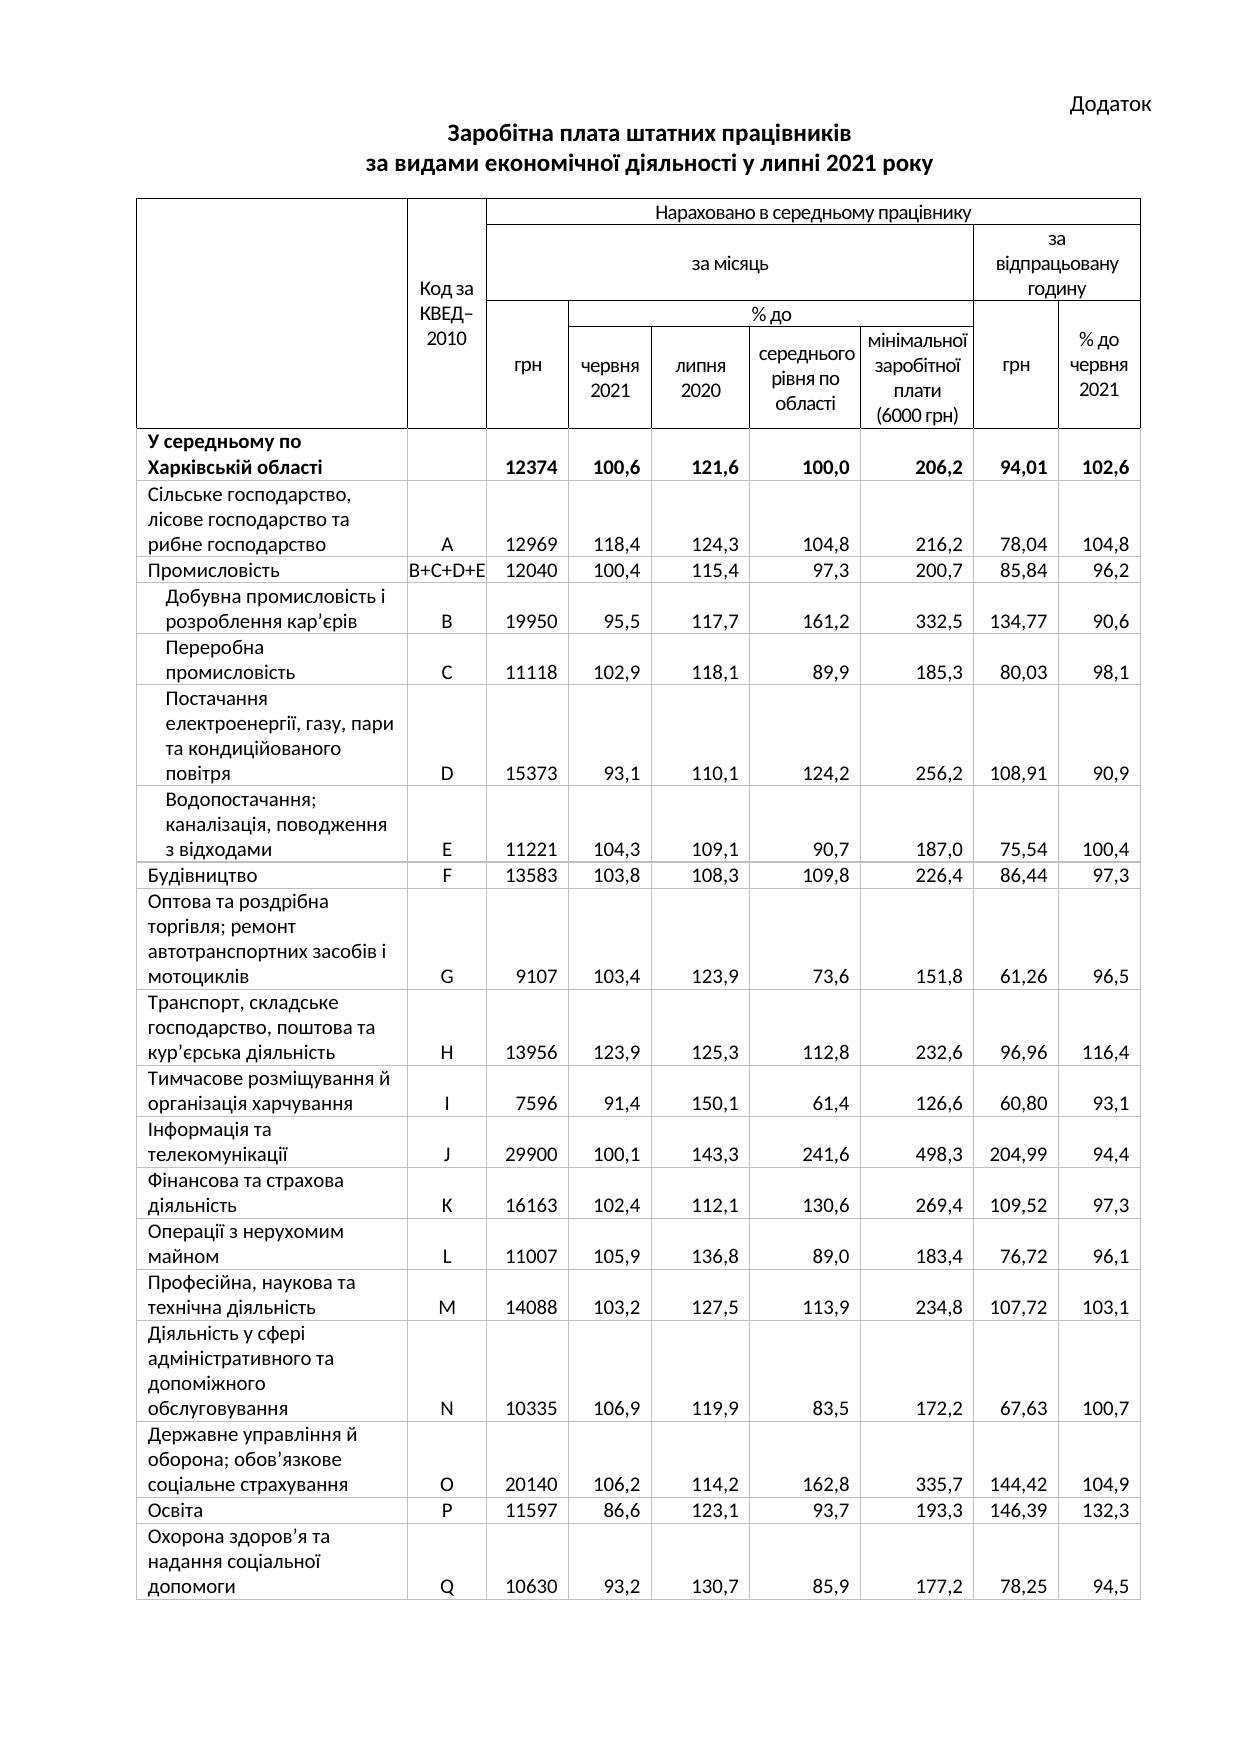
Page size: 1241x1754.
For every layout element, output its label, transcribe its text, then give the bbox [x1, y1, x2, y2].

text Додаток [148, 89, 1152, 117]
table_cell 110,1 [652, 685, 749, 785]
table_cell Q [408, 1524, 486, 1599]
table_cell 12969 [487, 481, 568, 556]
table_cell 130,6 [750, 1168, 860, 1218]
table_cell I [408, 1066, 486, 1116]
table_cell 108,3 [652, 863, 749, 887]
table_cell 90,9 [1059, 685, 1140, 785]
table_cell 86,44 [974, 863, 1058, 887]
table_cell 185,3 [861, 634, 973, 684]
table_cell 106,2 [569, 1422, 651, 1497]
table_cell Охорона здоров’я та надання соціальної допомоги [137, 1524, 407, 1599]
table_cell 193,3 [861, 1498, 973, 1523]
table_cell 102,4 [569, 1168, 651, 1218]
table_cell 234,8 [861, 1270, 973, 1320]
table_cell 60,80 [974, 1066, 1058, 1116]
table_cell Освіта [137, 1498, 407, 1523]
table_cell 144,42 [974, 1422, 1058, 1497]
table_cell 112,1 [652, 1168, 749, 1218]
table_cell Інформація та телекомунікації [137, 1117, 407, 1167]
table_cell P [408, 1498, 486, 1523]
table_cell 126,6 [861, 1066, 973, 1116]
table_cell J [408, 1117, 486, 1167]
table_header Код за КВЕД– 2010 [408, 199, 486, 428]
table_cell 20140 [487, 1422, 568, 1497]
table_cell 86,6 [569, 1498, 651, 1523]
table_cell 123,9 [569, 990, 651, 1064]
table_cell липня 2020 [652, 327, 749, 428]
table_cell червня 2021 [569, 327, 651, 428]
table_cell грн [974, 301, 1058, 428]
table_cell 114,2 [652, 1422, 749, 1497]
table_cell 103,4 [569, 889, 651, 988]
table_cell 269,4 [861, 1168, 973, 1218]
table_cell 9107 [487, 889, 568, 988]
table_cell Водопостачання; каналізація, поводження з відходами [137, 786, 407, 861]
table_cell 104,3 [569, 786, 651, 861]
table_cell 100,7 [1059, 1321, 1140, 1421]
table_cell H [408, 990, 486, 1064]
table_cell 93,7 [750, 1498, 860, 1523]
table_cell 124,2 [750, 685, 860, 785]
table_cell 15373 [487, 685, 568, 785]
table_cell 130,7 [652, 1524, 749, 1599]
table_cell 14088 [487, 1270, 568, 1320]
text за видами економічної діяльності у липні 2021 року [148, 147, 1152, 178]
table_cell 117,7 [652, 583, 749, 633]
table_cell 11118 [487, 634, 568, 684]
table_cell 98,1 [1059, 634, 1140, 684]
table_cell 89,9 [750, 634, 860, 684]
table_cell 136,8 [652, 1219, 749, 1269]
table_cell 132,3 [1059, 1498, 1140, 1523]
table_cell 206,2 [861, 429, 973, 479]
table_cell 123,1 [652, 1498, 749, 1523]
table_cell 96,96 [974, 990, 1058, 1064]
table_cell % до червня 2021 [1059, 301, 1140, 428]
table_cell 146,39 [974, 1498, 1058, 1523]
table_cell 123,9 [652, 889, 749, 988]
table_cell 90,7 [750, 786, 860, 861]
table_cell мінімальної заробітної плати (6000 грн) [861, 327, 973, 428]
table_cell 118,1 [652, 634, 749, 684]
table_cell С [408, 634, 486, 684]
table_cell 97,3 [750, 557, 860, 582]
table_cell 67,63 [974, 1321, 1058, 1421]
table_cell 85,84 [974, 557, 1058, 582]
table_cell 80,03 [974, 634, 1058, 684]
table_cell 91,4 [569, 1066, 651, 1116]
table_cell 108,91 [974, 685, 1058, 785]
table_cell 115,4 [652, 557, 749, 582]
table_cell 97,3 [1059, 863, 1140, 887]
table_cell 105,9 [569, 1219, 651, 1269]
table_cell 103,1 [1059, 1270, 1140, 1320]
table_cell M [408, 1270, 486, 1320]
table_cell 96,2 [1059, 557, 1140, 582]
table_header Нараховано в середньому працівнику [487, 199, 1140, 224]
table_cell 16163 [487, 1168, 568, 1218]
table_cell B+C+D+E [408, 557, 486, 582]
table_cell K [408, 1168, 486, 1218]
table_cell 151,8 [861, 889, 973, 988]
table_cell 134,77 [974, 583, 1058, 633]
table_cell 335,7 [861, 1422, 973, 1497]
table_cell 95,5 [569, 583, 651, 633]
table_cell Тимчасове розміщування й організація харчування [137, 1066, 407, 1116]
table_cell 113,9 [750, 1270, 860, 1320]
table_cell 90,6 [1059, 583, 1140, 633]
table_cell 109,52 [974, 1168, 1058, 1218]
table_cell 106,9 [569, 1321, 651, 1421]
table_cell 19950 [487, 583, 568, 633]
table_cell 162,8 [750, 1422, 860, 1497]
table_cell 10630 [487, 1524, 568, 1599]
table_cell N [408, 1321, 486, 1421]
table_cell 118,4 [569, 481, 651, 556]
table_header [137, 199, 407, 428]
table_cell У середньому по Харківській області [137, 429, 407, 479]
table_cell 11007 [487, 1219, 568, 1269]
table_cell 109,1 [652, 786, 749, 861]
table_cell 29900 [487, 1117, 568, 1167]
table_cell 61,26 [974, 889, 1058, 988]
table_cell Промисловість [137, 557, 407, 582]
table_cell 172,2 [861, 1321, 973, 1421]
table_cell за місяць [487, 225, 973, 300]
table_cell 183,4 [861, 1219, 973, 1269]
table_cell 94,01 [974, 429, 1058, 479]
table_cell 107,72 [974, 1270, 1058, 1320]
table_cell 12374 [487, 429, 568, 479]
table_cell за відпрацьовану годину [974, 225, 1140, 300]
table_cell F [408, 863, 486, 887]
table_cell 13583 [487, 863, 568, 887]
table_cell 187,0 [861, 786, 973, 861]
table_cell 93,1 [569, 685, 651, 785]
table_cell 76,72 [974, 1219, 1058, 1269]
table_cell 61,4 [750, 1066, 860, 1116]
table_cell 96,5 [1059, 889, 1140, 988]
table_cell 150,1 [652, 1066, 749, 1116]
table_cell 93,1 [1059, 1066, 1140, 1116]
table_cell Державне управління й оборона; обов’язкове соціальне страхування [137, 1422, 407, 1497]
table_cell 100,1 [569, 1117, 651, 1167]
table_cell В [408, 583, 486, 633]
table_cell 78,25 [974, 1524, 1058, 1599]
table_cell 498,3 [861, 1117, 973, 1167]
table_cell Сільське господарство, лісове господарство та рибне господарство [137, 481, 407, 556]
table_cell Транспорт, складське господарство, поштова та кур’єрська діяльність [137, 990, 407, 1064]
table_cell 103,2 [569, 1270, 651, 1320]
text Заробітна плата штатних працівників [148, 117, 1152, 147]
table_cell 94,5 [1059, 1524, 1140, 1599]
table_cell 127,5 [652, 1270, 749, 1320]
table_cell Переробна промисловість [137, 634, 407, 684]
table_cell 97,3 [1059, 1168, 1140, 1218]
table_cell Добувна промисловість і розроблення кар’єрів [137, 583, 407, 633]
table_cell 216,2 [861, 481, 973, 556]
table_cell 226,4 [861, 863, 973, 887]
table_cell 104,8 [1059, 481, 1140, 556]
table_cell 104,8 [750, 481, 860, 556]
table_cell 12040 [487, 557, 568, 582]
table_cell 78,04 [974, 481, 1058, 556]
table_cell 332,5 [861, 583, 973, 633]
table_cell 94,4 [1059, 1117, 1140, 1167]
table_cell [408, 429, 486, 479]
table_cell 75,54 [974, 786, 1058, 861]
table_cell 73,6 [750, 889, 860, 988]
table_cell 104,9 [1059, 1422, 1140, 1497]
table_cell 102,9 [569, 634, 651, 684]
table_cell 85,9 [750, 1524, 860, 1599]
table_cell 7596 [487, 1066, 568, 1116]
table_cell 100,6 [569, 429, 651, 479]
table_cell Постачання електроенергії, газу, пари та кондиційованого повітря [137, 685, 407, 785]
table_cell Діяльність у сфері адміністративного та допоміжного обслуговування [137, 1321, 407, 1421]
table_cell 116,4 [1059, 990, 1140, 1064]
table_cell 177,2 [861, 1524, 973, 1599]
table_cell O [408, 1422, 486, 1497]
table_cell 10335 [487, 1321, 568, 1421]
table_cell Операції з нерухомим майном [137, 1219, 407, 1269]
table_cell E [408, 786, 486, 861]
table_cell 241,6 [750, 1117, 860, 1167]
table_cell 96,1 [1059, 1219, 1140, 1269]
table_cell 119,9 [652, 1321, 749, 1421]
table_cell 100,4 [569, 557, 651, 582]
table_cell 83,5 [750, 1321, 860, 1421]
table_cell 124,3 [652, 481, 749, 556]
table_cell L [408, 1219, 486, 1269]
table_cell 100,0 [750, 429, 860, 479]
table_cell 13956 [487, 990, 568, 1064]
table_cell 102,6 [1059, 429, 1140, 479]
table_cell 112,8 [750, 990, 860, 1064]
table_cell 121,6 [652, 429, 749, 479]
table_cell 161,2 [750, 583, 860, 633]
table_cell 256,2 [861, 685, 973, 785]
table_cell G [408, 889, 486, 988]
table_cell Фінансова та страхова діяльність [137, 1168, 407, 1218]
table_cell D [408, 685, 486, 785]
table_cell Професійна, наукова та технічна діяльність [137, 1270, 407, 1320]
table_cell 200,7 [861, 557, 973, 582]
table_cell 93,2 [569, 1524, 651, 1599]
table_cell 125,3 [652, 990, 749, 1064]
table_cell Будівництво [137, 863, 407, 887]
table_cell А [408, 481, 486, 556]
table_cell 232,6 [861, 990, 973, 1064]
table_cell % до [569, 301, 973, 326]
table_cell грн [487, 301, 568, 428]
table_cell 11221 [487, 786, 568, 861]
table_cell Оптова та роздрібна торгівля; ремонт автотранспортних засобів і мотоциклів [137, 889, 407, 988]
table_cell 11597 [487, 1498, 568, 1523]
table_cell 103,8 [569, 863, 651, 887]
table_cell 204,99 [974, 1117, 1058, 1167]
table_cell 143,3 [652, 1117, 749, 1167]
table_cell 100,4 [1059, 786, 1140, 861]
table_cell середнього рівня по області [750, 327, 860, 428]
table_cell 109,8 [750, 863, 860, 887]
table_cell 89,0 [750, 1219, 860, 1269]
